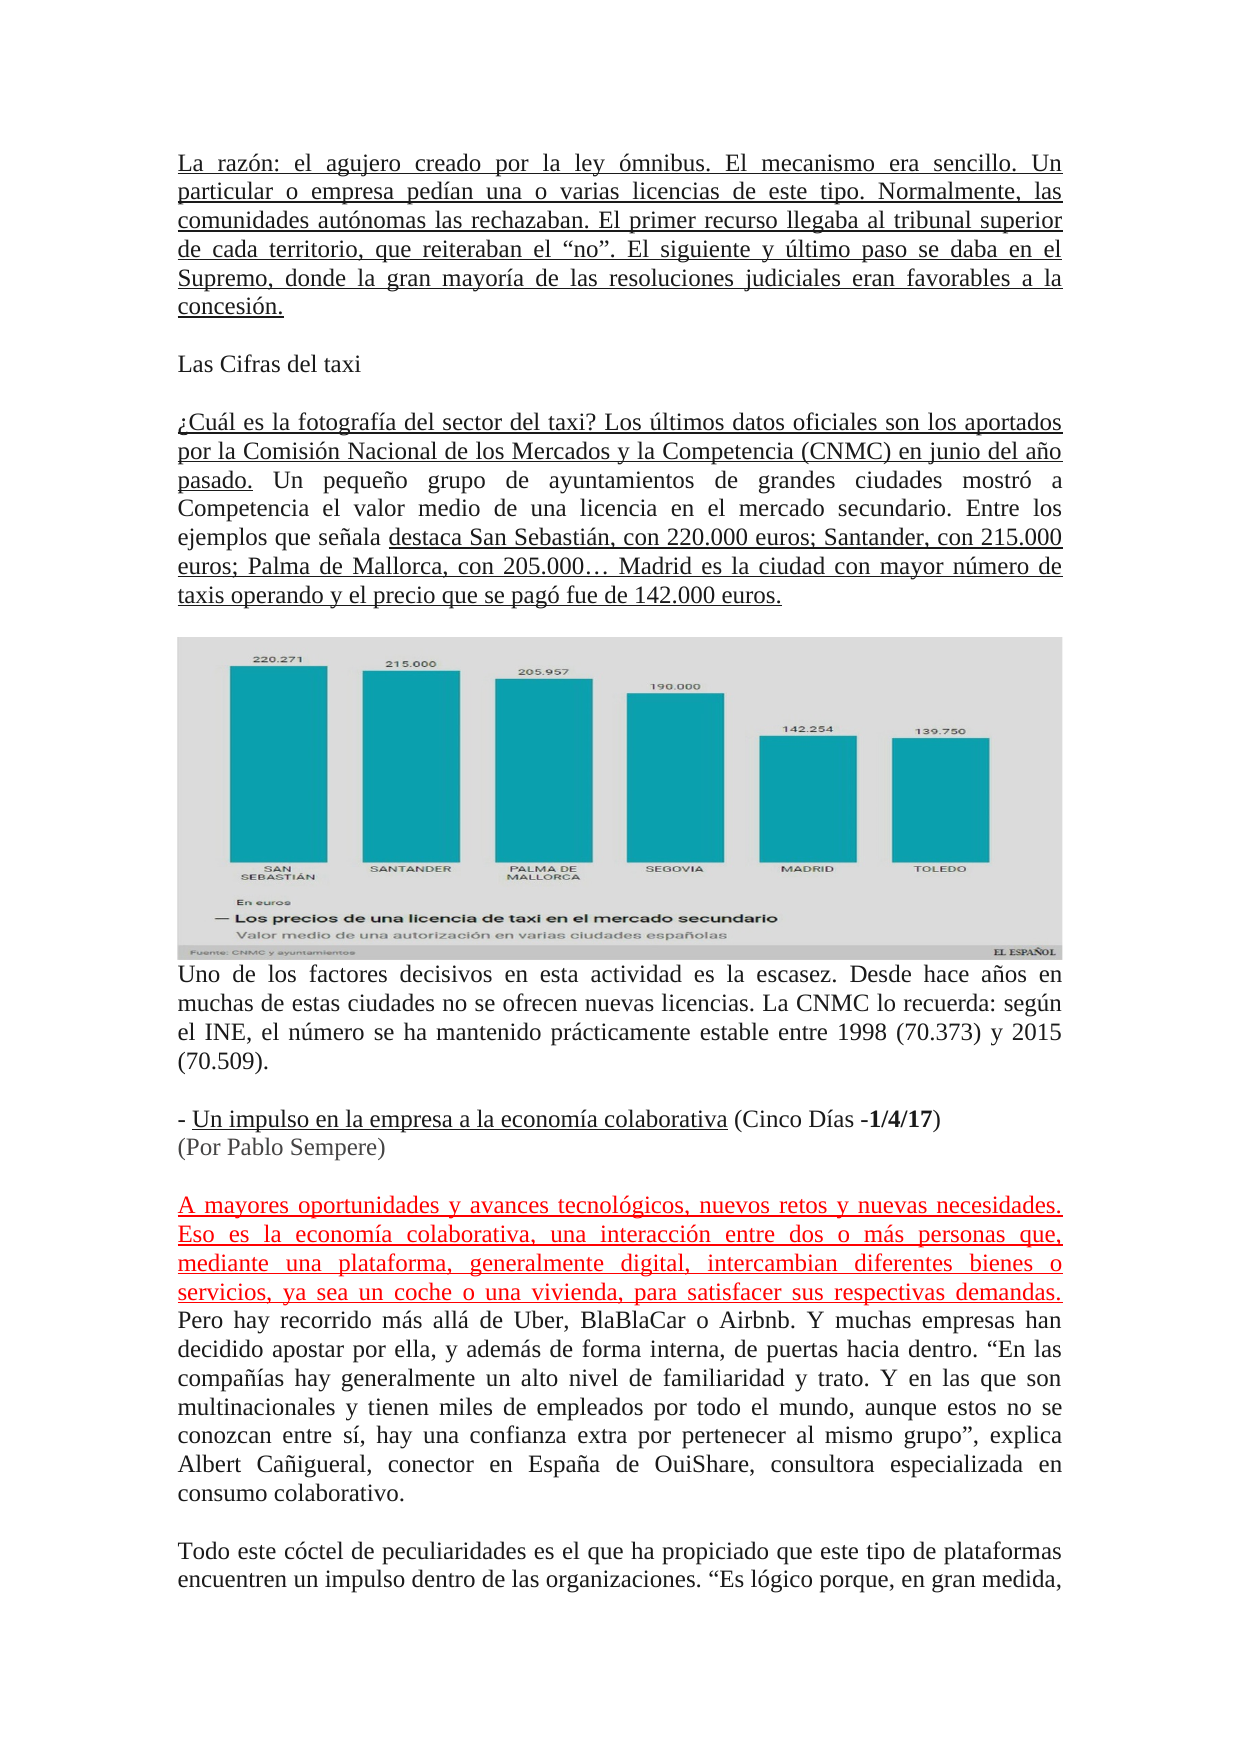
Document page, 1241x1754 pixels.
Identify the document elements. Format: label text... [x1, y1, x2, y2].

text La razón: el agujero creado por la ley ómnibus. El mecanismo era sencillo. Un particular o empresa pedían una o varias licencias de este tipo. Normalmente, las comunidades autónomas las rechazaban. El primer recurso llegaba al tribunal superior de cada territorio, que reiteraban el “no”. El siguiente y último paso se daba en el Supremo, donde la gran mayoría de las resoluciones judiciales eran favorables a la concesión. [177, 231, 1063, 288]
text Las Cifras del taxi [177, 349, 1063, 378]
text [177, 1536, 1063, 1593]
text A mayores oportunidades y avances tecnológicos, nuevos retos y nuevas necesidades. Eso es la economía colaborativa, una interacción entre dos o más personas que, mediante una plataforma, generalmente digital, intercambian diferentes bienes o servicios, ya sea un coche o una vivienda, para satisfacer sus respectivas demandas. Pero hay recorrido más allá de Uber, BlaBlaCar o Airbnb. Y muchas empresas han decidido apostar por ella, y además de forma interna, de puertas hacia dentro. “En las compañías hay generalmente un alto nivel de familiaridad y trato. Y en las que son multinacionales y tienen miles de empleados por todo el mundo, aunque estos no se conozcan entre sí, hay una confianza extra por pertenecer al mismo grupo”, explica Albert Cañigueral, conector en España de OuiShare, consultora especializada en consumo colaborativo. [177, 1303, 1063, 1507]
text ¿Cuál es la fotografía del sector del taxi? Los últimos datos oficiales son los aportados por la Comisión Nacional de los Mercados y la Competencia (CNMC) en junio del año pasado. Un pequeño grupo de ayuntamientos de grandes ciudades mostró a Competencia el valor medio de una licencia en el mercado secundario. Entre los ejemplos que señala destaca San Sebastián, con 220.000 euros; Santander, con 215.000 euros; Palma de Mallorca, con 205.000… Madrid es la ciudad con mayor número de taxis operando y el precio que se pagó fue de 142.000 euros. [177, 462, 1063, 576]
text La razón: el agujero creado por la ley ómnibus. El mecanismo era sencillo. Un particular o empresa pedían una o varias licencias de este tipo. Normalmente, las comunidades autónomas las rechazaban. El primer recurso llegaba al tribunal superior de cada territorio, que reiteraban el “no”. El siguiente y último paso se daba en el Supremo, donde la gran mayoría de las resoluciones judiciales eran favorables a la concesión. [177, 289, 1063, 320]
text (Por Pablo Sempere) [177, 1132, 1063, 1161]
text Uno de los factores decisivos en esta actividad es la escasez. Desde hace años en muchas de estas ciudades no se ofrecen nuevas licencias. La CNMC lo recuerda: según el INE, el número se ha mantenido prácticamente estable entre 1998 (70.373) y 2015 (70.509). [177, 960, 1063, 1074]
picture [177, 637, 1063, 960]
text - Un impulso en la empresa a la economía colaborativa (Cinco Días -1/4/17) [177, 1104, 1063, 1132]
